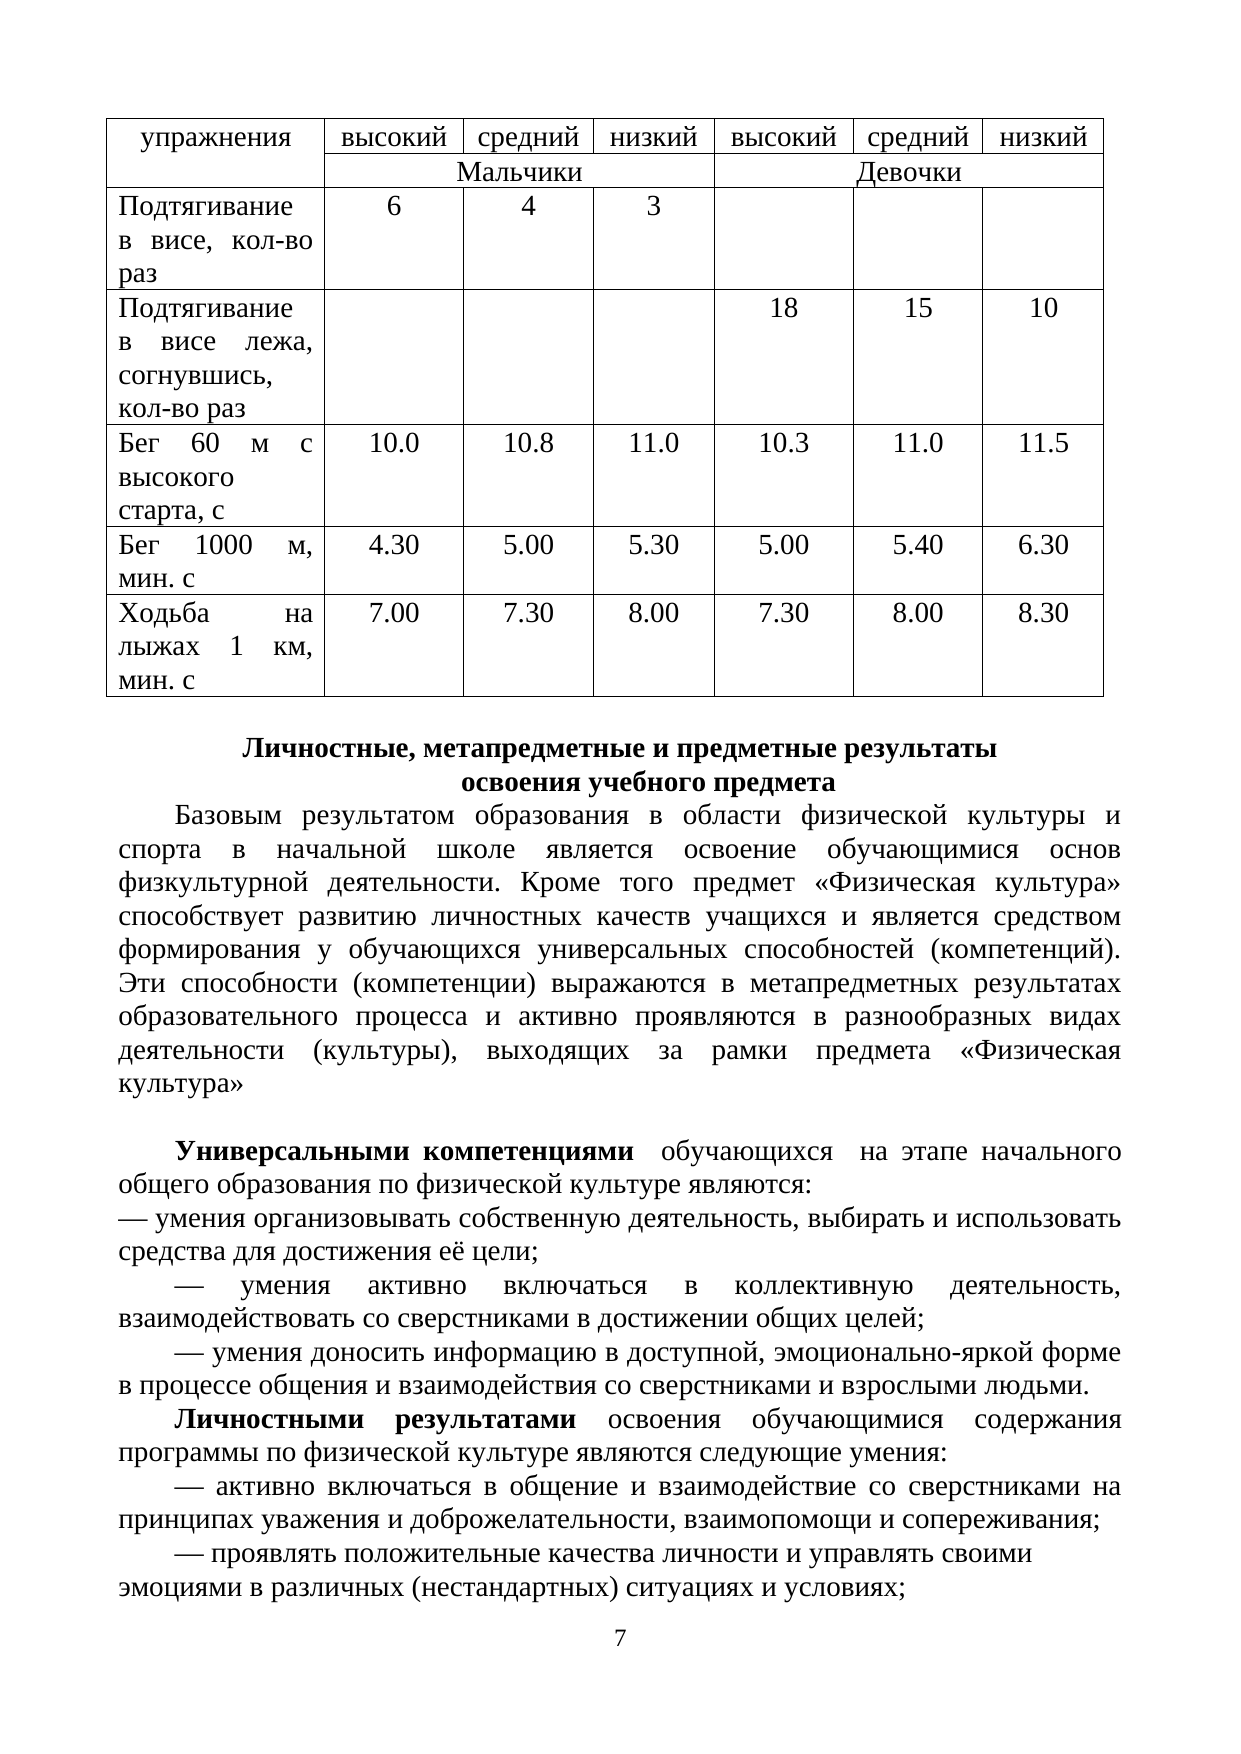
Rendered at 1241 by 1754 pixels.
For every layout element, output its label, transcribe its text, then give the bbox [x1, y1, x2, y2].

text Личностные, метапредметные и предметные результаты [118, 730, 1122, 764]
text — умения активно включаться в коллективную деятельность, взаимодействовать со сверстниками в достижении общих целей; [118, 1267, 1122, 1334]
table_cell 11.0 [854, 425, 982, 526]
table_cell 8.00 [854, 595, 982, 696]
table_cell 10.0 [325, 425, 463, 526]
table_cell средний [854, 119, 982, 153]
table_cell 4 [464, 188, 593, 289]
text — проявлять положительные качества личности и управлять своими [118, 1535, 1122, 1569]
table_cell Девочки [715, 154, 1103, 187]
text Базовым результатом образования в области физической культуры и спорта в начальной школе является освоение обучающимися основ физкультурной деятельности. Кроме того предмет «Физическая культура» способствует развитию личностных качеств учащихся и является средством формирования у обучающихся универсальных способностей (компетенций). Эти способности (компетенции) выражаются в метапредметных результатах образовательного процесса и активно проявляются в разнообразных видах деятельности (культуры), выходящих за рамки предмета «Физическая культура» [118, 797, 1122, 1099]
table_cell 11.5 [983, 425, 1103, 526]
text Личностными результатами освоения обучающимися содержания программы по физической культуре являются следующие умения: [118, 1401, 1122, 1468]
text освоения учебного предмета [118, 764, 1122, 797]
table_cell 7.30 [715, 595, 853, 696]
table_cell 8.30 [983, 595, 1103, 696]
table_cell 4.30 [325, 527, 463, 594]
table_cell Бег с высокого старта, с [107, 425, 324, 526]
table_cell 15 [854, 290, 982, 424]
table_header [107, 119, 324, 187]
table_cell Подтягивание в висе, кол-во раз [107, 188, 324, 289]
table_cell [594, 290, 714, 424]
table_cell 18 [715, 290, 853, 424]
table_cell 5.00 [715, 527, 853, 594]
table_cell [854, 188, 982, 289]
table_cell [325, 290, 463, 424]
table_cell 11.0 [594, 425, 714, 526]
table_cell Подтягивание в висе лежа, согнувшись, кол-во раз [107, 290, 324, 424]
text — умения организовывать собственную деятельность, выбирать и использовать средства для достижения её цели; [118, 1200, 1122, 1267]
table_cell [715, 188, 853, 289]
table_cell 8.00 [594, 595, 714, 696]
table_cell 7.00 [325, 595, 463, 696]
table_cell 10 [983, 290, 1103, 424]
text Универсальными компетенциями обучающихся на этапе начального общего образования по физической культуре являются: [118, 1133, 1122, 1200]
table_cell средний [464, 119, 593, 153]
table_cell высокий [715, 119, 853, 153]
table_cell 6 [325, 188, 463, 289]
table_cell [983, 188, 1103, 289]
table_cell Мальчики [325, 154, 714, 187]
text — умения доносить информацию в доступной, эмоционально-яркой форме в процессе общения и взаимодействия со сверстниками и взрослыми людьми. [118, 1334, 1122, 1401]
table_cell 10.8 [464, 425, 593, 526]
text — активно включаться в общение и взаимодействие со сверстниками на принципах уважения и доброжелательности, взаимопомощи и сопереживания; [118, 1468, 1122, 1535]
text эмоциями в различных (нестандартных) ситуациях и условиях; [118, 1569, 1122, 1602]
table_cell 5.40 [854, 527, 982, 594]
table_cell высокий [325, 119, 463, 153]
table_cell низкий [594, 119, 714, 153]
table_cell Ходьба на лыжах , мин. с [107, 595, 324, 696]
table_cell Бег , мин. с [107, 527, 324, 594]
table_cell 10.3 [715, 425, 853, 526]
table_cell 6.30 [983, 527, 1103, 594]
table_cell 5.00 [464, 527, 593, 594]
table_cell 7.30 [464, 595, 593, 696]
table_cell [464, 290, 593, 424]
table_cell 3 [594, 188, 714, 289]
table_cell низкий [983, 119, 1103, 153]
table_cell 5.30 [594, 527, 714, 594]
